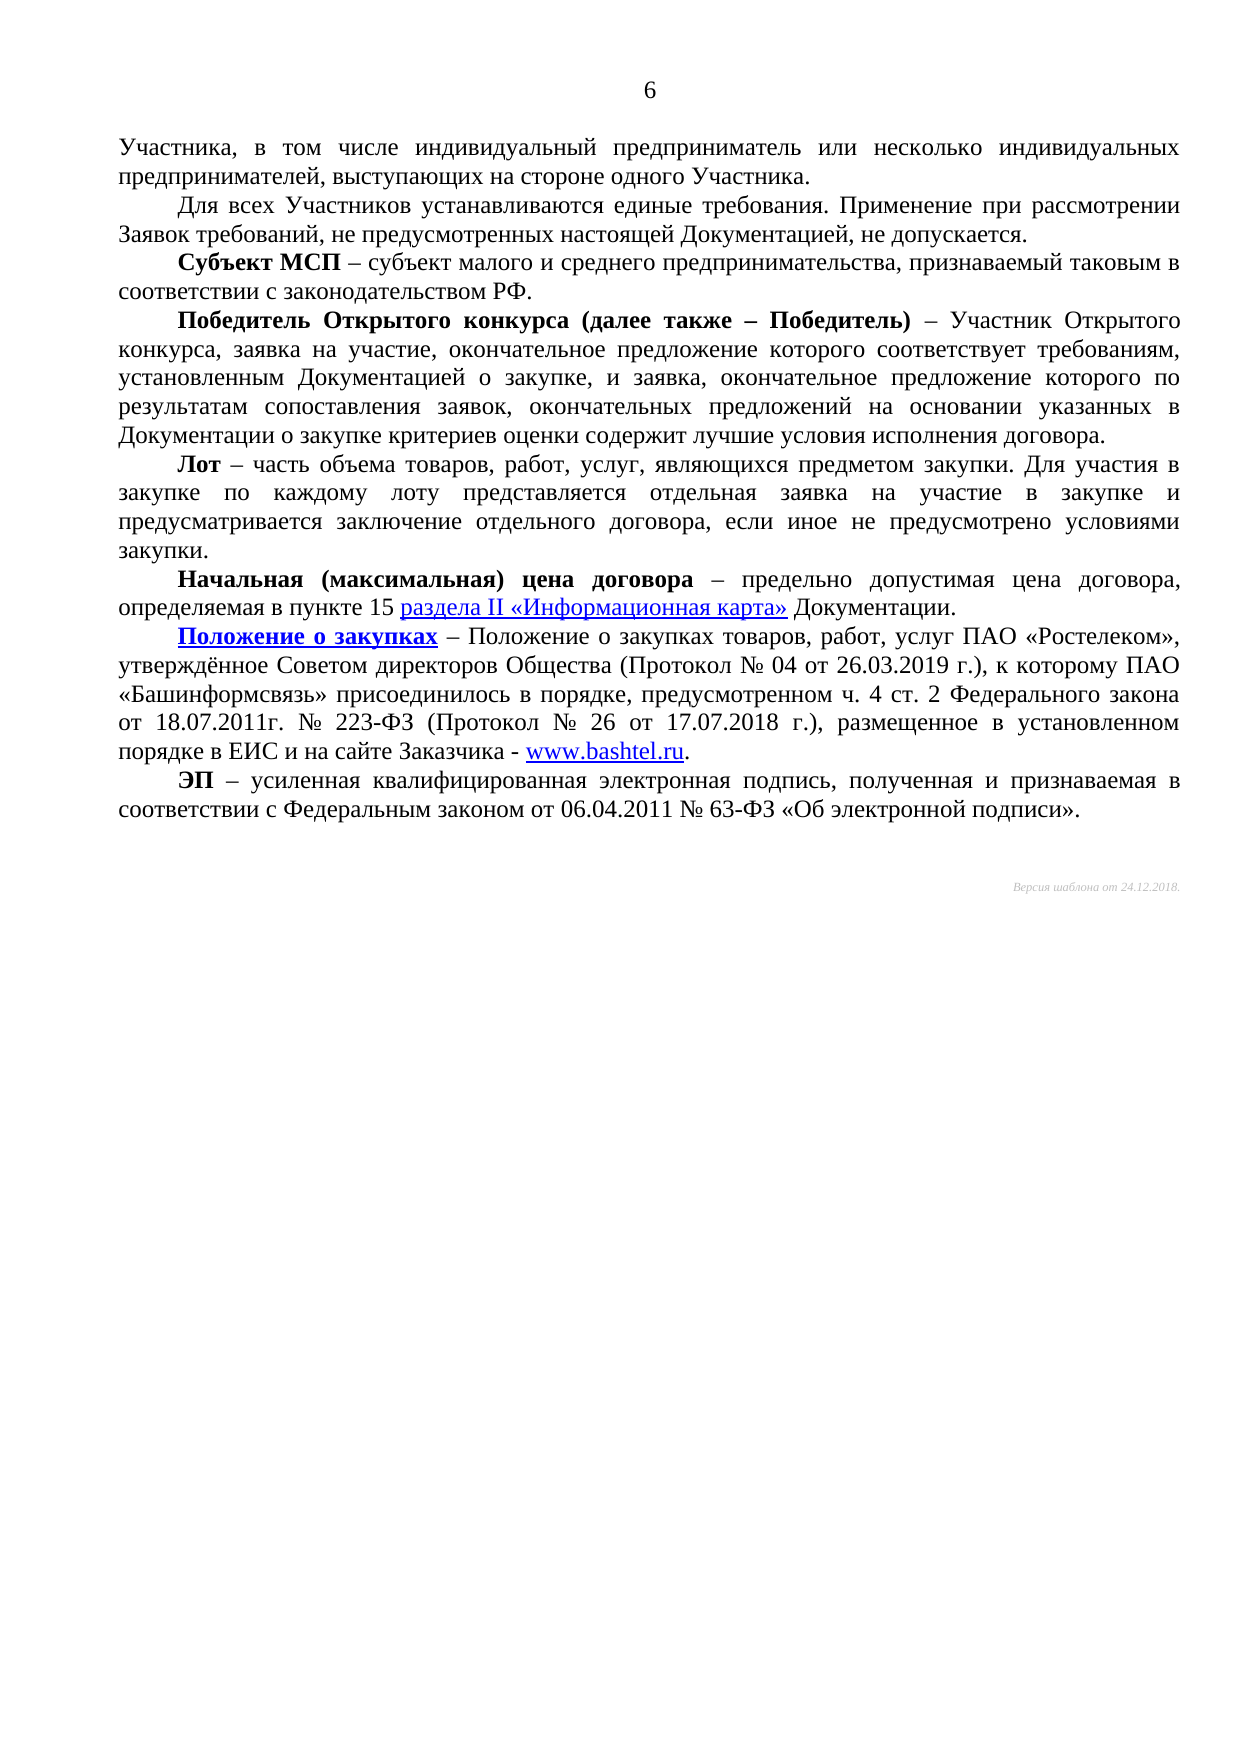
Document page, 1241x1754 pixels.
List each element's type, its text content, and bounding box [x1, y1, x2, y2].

text Положение о закупках – Положение о закупках товаров, работ, услуг ПАО «Ростелеком», утверждённое Советом директоров Общества (Протокол № 04 от 26.03.2019 г.), к которому ПАО «Башинформсвязь» присоединилось в порядке, предусмотренном ч. 4 ст. 2 Федерального закона от 18.07.2011г. № 223-ФЗ (Протокол № 26 от 17.07.2018 г.), размещенное в установленном порядке в ЕИС и на сайте Заказчика - www.bashtel.ru. [118, 621, 1181, 765]
text Для всех Участников устанавливаются единые требования. Применение при рассмотрении Заявок требований, не предусмотренных настоящей Документацией, не допускается. [118, 190, 1181, 247]
text Лот – часть объема товаров, работ, услуг, являющихся предметом закупки. Для участия в закупке по каждому лоту представляется отдельная заявка на участие в закупке и предусматривается заключение отдельного договора, если иное не предусмотрено условиями закупки. [118, 449, 1181, 564]
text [118, 132, 1181, 190]
text Субъект МСП – субъект малого и среднего предпринимательства, признаваемый таковым в соответствии с законодательством РФ. [118, 247, 1181, 305]
text Версия шаблона от . [118, 879, 1181, 894]
text Победитель Открытого конкурса (далее также – Победитель) – Участник Открытого конкурса, заявка на участие, окончательное предложение которого соответствует требованиям, установленным Документацией о закупке, и заявка, окончательное предложение которого по результатам сопоставления заявок, окончательных предложений на основании указанных в Документации о закупке критериев оценки содержит лучшие условия исполнения договора. [118, 305, 1181, 449]
text ЭП – усиленная квалифицированная электронная подпись, полученная и признаваемая в соответствии с Федеральным законом от 06.04.2011 № 63-ФЗ «Об электронной подписи». [118, 765, 1181, 822]
text Начальная (максимальная) цена договора – предельно допустимая цена договора, определяемая в пункте 15 раздела II «Информационная карта» Документации. [118, 564, 1181, 621]
